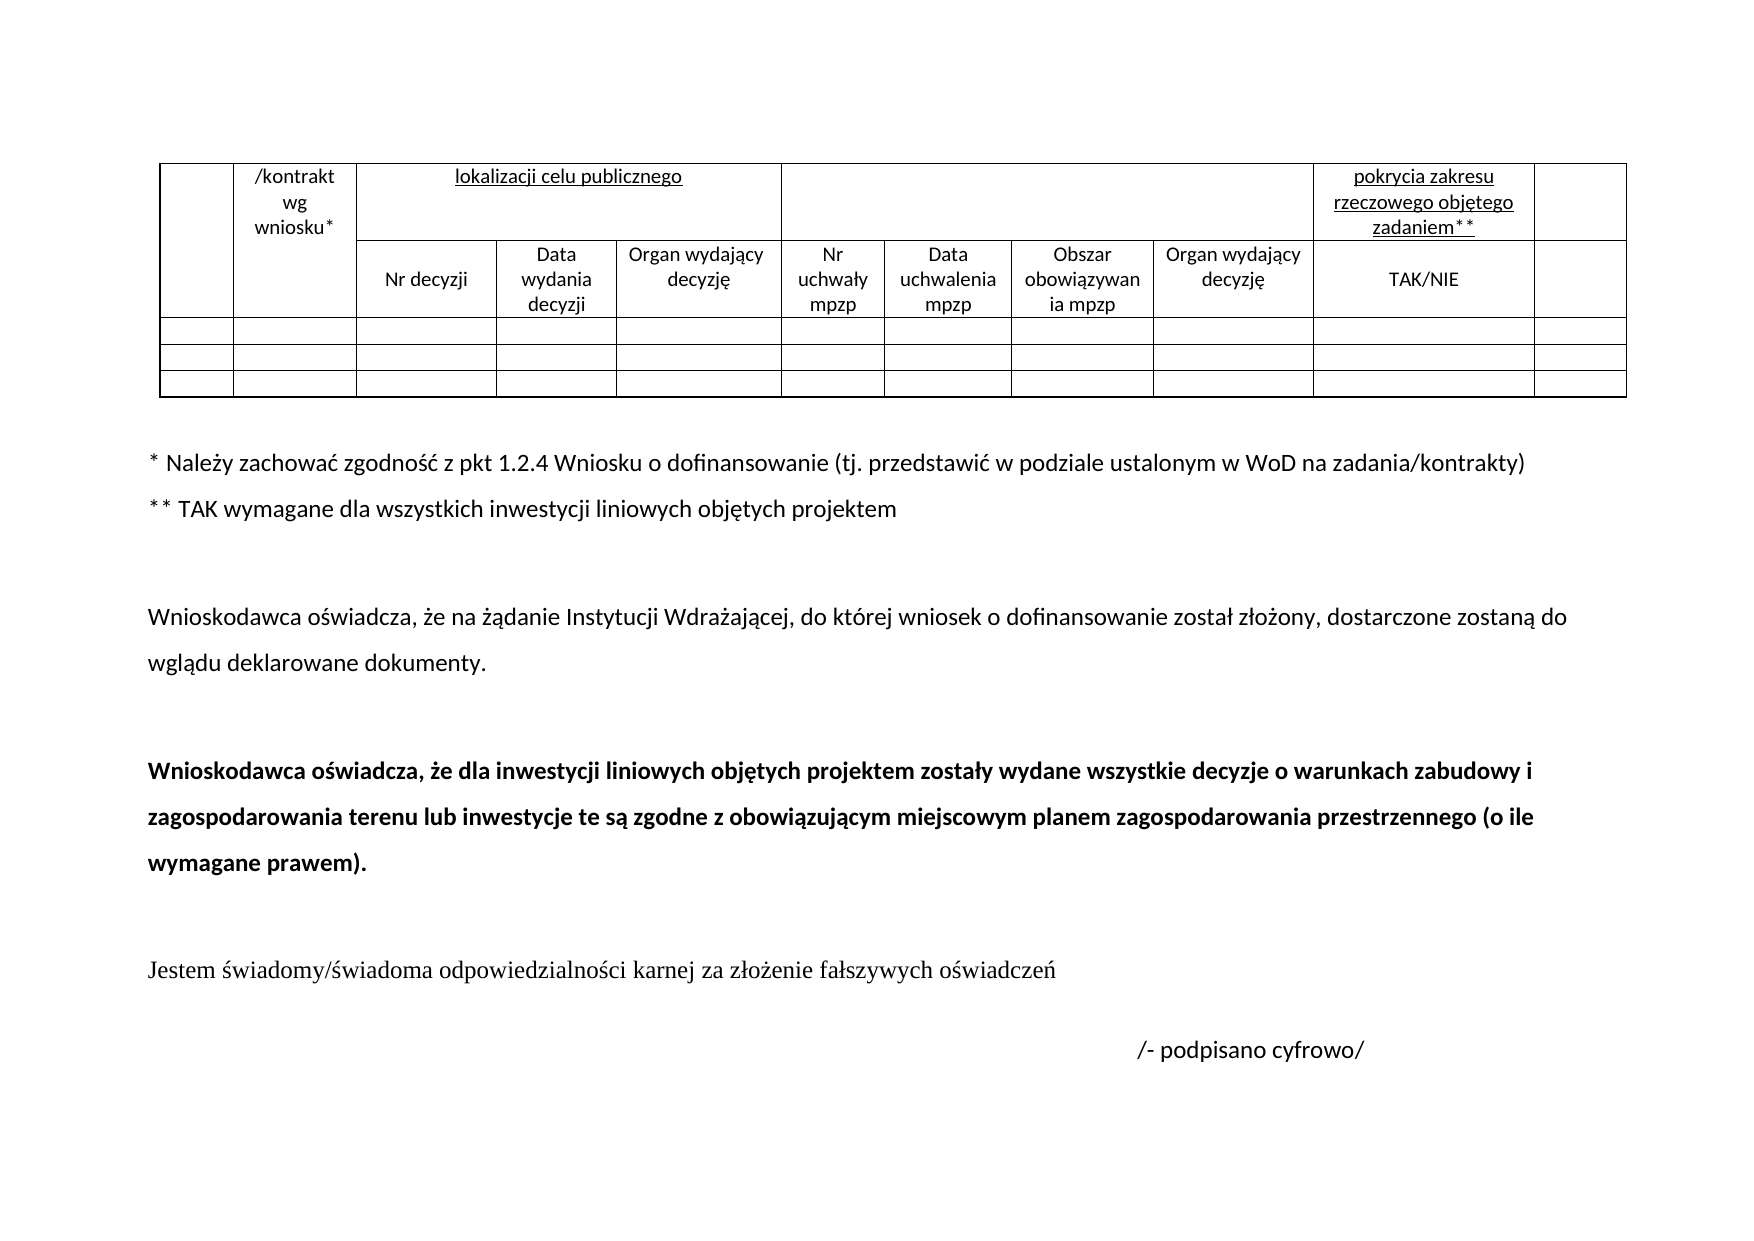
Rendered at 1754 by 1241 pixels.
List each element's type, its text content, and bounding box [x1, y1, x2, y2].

table_cell Obszar obowiązywania mpzp [1012, 241, 1153, 317]
text Wnioskodawca oświadcza, że na żądanie Instytucji Wdrażającej, do której wniosek o dofinansowanie został złożony, dostarczone zostaną do wglądu deklarowane dokumenty. [148, 601, 1606, 678]
table_cell [1012, 371, 1153, 396]
table_cell [1314, 318, 1534, 343]
table_cell [1314, 345, 1534, 370]
table_cell [782, 345, 884, 370]
table_cell [1154, 345, 1313, 370]
table_cell [234, 345, 356, 370]
table_cell [1154, 318, 1313, 343]
table_cell [1535, 318, 1626, 343]
table_header Uwagi [1535, 164, 1626, 240]
text Wnioskodawca oświadcza, że dla inwestycji liniowych objętych projektem zostały wydane wszystkie decyzje o warunkach zabudowy i zagospodarowania terenu lub inwestycje te są zgodne z obowiązującym miejscowym planem zagospodarowania przestrzennego (o ile wymagane prawem). [148, 755, 1606, 877]
table_cell [1314, 371, 1534, 396]
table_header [1314, 164, 1534, 240]
table_cell [1535, 371, 1626, 396]
table_cell [497, 318, 616, 343]
table_cell [1154, 371, 1313, 396]
table_cell [234, 318, 356, 343]
table_cell [885, 318, 1011, 343]
table_cell [357, 371, 496, 396]
table_cell [357, 345, 496, 370]
table_cell Data wydania decyzji [497, 241, 616, 317]
text Jestem świadomy/świadoma odpowiedzialności karnej za złożenie fałszywych oświadczeń [148, 955, 1606, 984]
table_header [234, 164, 356, 317]
table_cell Organ wydający decyzję [617, 241, 781, 317]
table_cell [497, 345, 616, 370]
table_cell TAK/NIE [1314, 241, 1534, 317]
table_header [357, 164, 781, 240]
table_cell [885, 345, 1011, 370]
table_cell Nr decyzji [357, 241, 496, 317]
table_cell [1012, 345, 1153, 370]
table_cell [885, 371, 1011, 396]
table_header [782, 164, 1313, 240]
text /- podpisano cyfrowo/ [1137, 1034, 1606, 1064]
table_cell [782, 371, 884, 396]
table_cell [782, 318, 884, 343]
text * Należy zachować zgodność z pkt 1.2.4 Wniosku o dofinansowanie (tj. przedstawić w podziale ustalonym w WoD na zadania/kontrakty) [148, 447, 1606, 478]
table_cell Data uchwalenia mpzp [885, 241, 1011, 317]
table_cell Organ wydający decyzję [1154, 241, 1313, 317]
table_cell [161, 345, 233, 370]
table_cell [234, 371, 356, 396]
table_cell [161, 371, 233, 396]
table_cell Nr uchwały mpzp [782, 241, 884, 317]
text ** TAK wymagane dla wszystkich inwestycji liniowych objętych projektem [148, 493, 1606, 524]
table_cell [617, 318, 781, 343]
table_cell [1012, 318, 1153, 343]
table_cell [357, 318, 496, 343]
table_cell [617, 345, 781, 370]
table_cell [617, 371, 781, 396]
table_cell [1535, 241, 1626, 317]
table_cell [497, 371, 616, 396]
table_cell [161, 318, 233, 343]
table_header Lp. [161, 164, 233, 317]
table_cell [1535, 345, 1626, 370]
